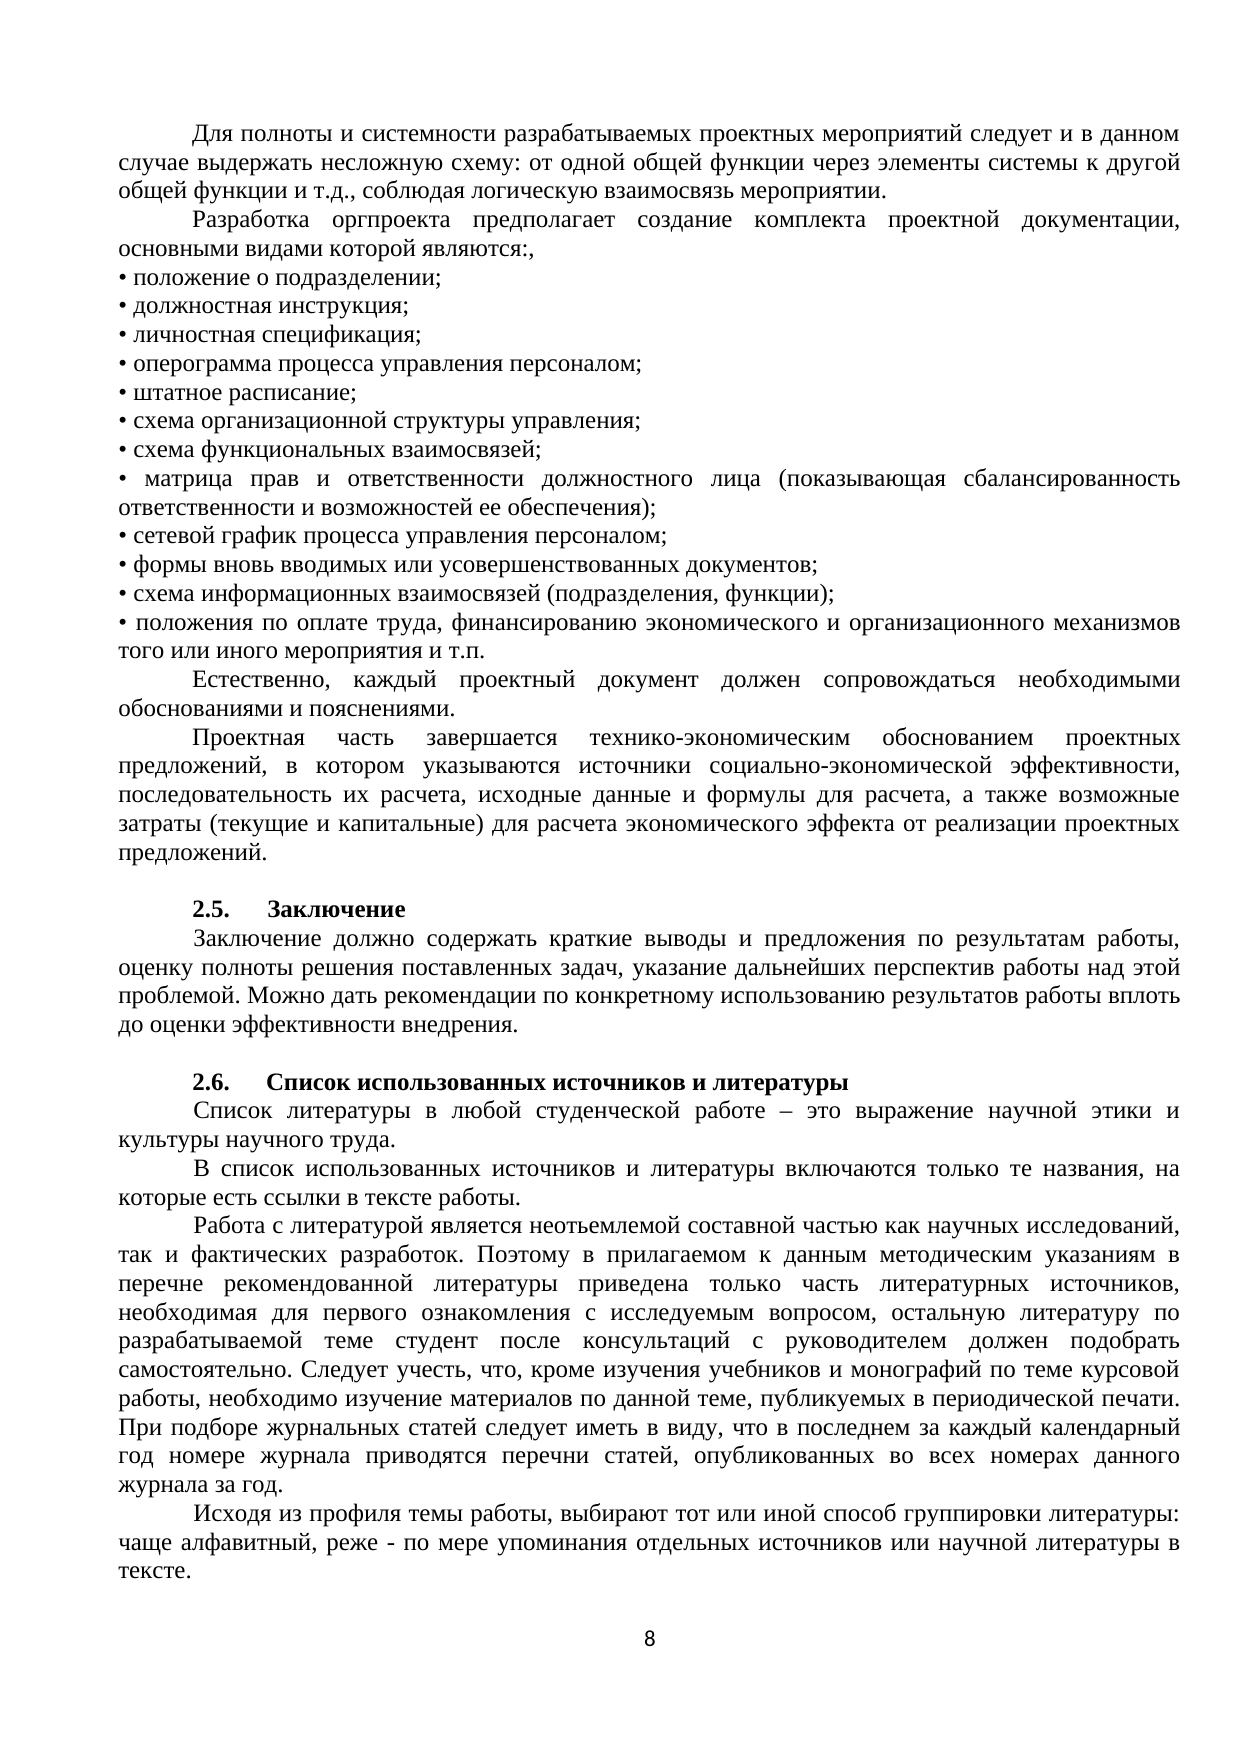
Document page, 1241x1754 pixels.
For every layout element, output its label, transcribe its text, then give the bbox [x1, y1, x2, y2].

text • сетевой график процесса управления персоналом; [118, 521, 1181, 549]
list Список использованных источников и литературы [118, 1067, 1181, 1096]
text В список использованных источников и литературы включаются только те названия, на которые есть ссылки в тексте работы. [118, 1153, 1181, 1211]
text • положение о подразделении; [118, 262, 1181, 291]
list Заключение [192, 894, 1181, 923]
text Естественно, каждый проектный документ должен сопровождаться необходимыми обоснованиями и пояснениями. [118, 664, 1181, 722]
text Заключение должно содержать краткие выводы и предложения по результатам работы, оценку полноты решения поставленных задач, указание дальнейших перспектив работы над этой проблемой. Можно дать рекомендации по конкретному использованию результатов работы вплоть до оценки эффективности внедрения. [118, 923, 1181, 1038]
text • штатное расписание; [118, 377, 1181, 406]
text • формы вновь вводимых или усовершенствованных документов; [118, 549, 1181, 578]
text Исходя из профиля темы работы, выбирают тот или иной способ группировки литературы: чаще алфавитный, реже - по мере упоминания отдельных источников или научной литературы в тексте. [118, 1498, 1181, 1584]
text • положения по оплате труда, финансированию экономического и организационного механизмов того или иного мероприятия и т.п. [118, 607, 1181, 664]
text • матрица прав и ответственности должностного лица (показывающая сбалансированность ответственности и возможностей ее обеспечения); [118, 463, 1181, 521]
text Список литературы в любой студенческой работе – это выражение научной этики и культуры научного труда. [118, 1096, 1181, 1153]
text • схема информационных взаимосвязей (подразделения, функции); [118, 578, 1181, 607]
text • схема организационной структуры управления; [118, 406, 1181, 434]
text Разработка оргпроекта предполагает создание комплекта проектной документации, основными видами которой являются:, [118, 204, 1181, 262]
text • схема функциональных взаимосвязей; [118, 434, 1181, 463]
text Работа с литературой является неотьемлемой составной частью как научных исследований, так и фактических разработок. Поэтому в прилагаемом к данным методическим указаниям в перечне рекомендованной литературы приведена только часть литературных источников, необходимая для первого ознакомления с исследуемым вопросом, остальную литературу по разрабатываемой теме студент после консультаций с руководителем должен подобрать самостоятельно. Следует учесть, что, кроме изучения учебников и монографий по теме курсовой работы, необходимо изучение материалов по данной теме, публикуемых в периодической печати. При подборе журнальных статей следует иметь в виду, что в последнем за каждый календарный год номере журнала приводятся перечни статей, опубликованных во всех номерах данного журнала за год. [118, 1211, 1181, 1498]
text • оперограмма процесса управления персоналом; [118, 348, 1181, 377]
text • личностная спецификация; [118, 319, 1181, 348]
text • должностная инструкция; [118, 291, 1181, 319]
text Для полноты и системности разрабатываемых проектных мероприятий следует и в данном случае выдержать несложную схему: от одной общей функции через элементы системы к другой общей функции и т.д., соблюдая логическую взаимосвязь мероприятии. [118, 118, 1181, 204]
text Проектная часть завершается технико-экономическим обоснованием проектных предложений, в котором указываются источники социально-экономической эффективности, последовательность их расчета, исходные данные и формулы для расчета, а также возможные затраты (текущие и капитальные) для расчета экономического эффекта от реализации проектных предложений. [118, 722, 1181, 866]
